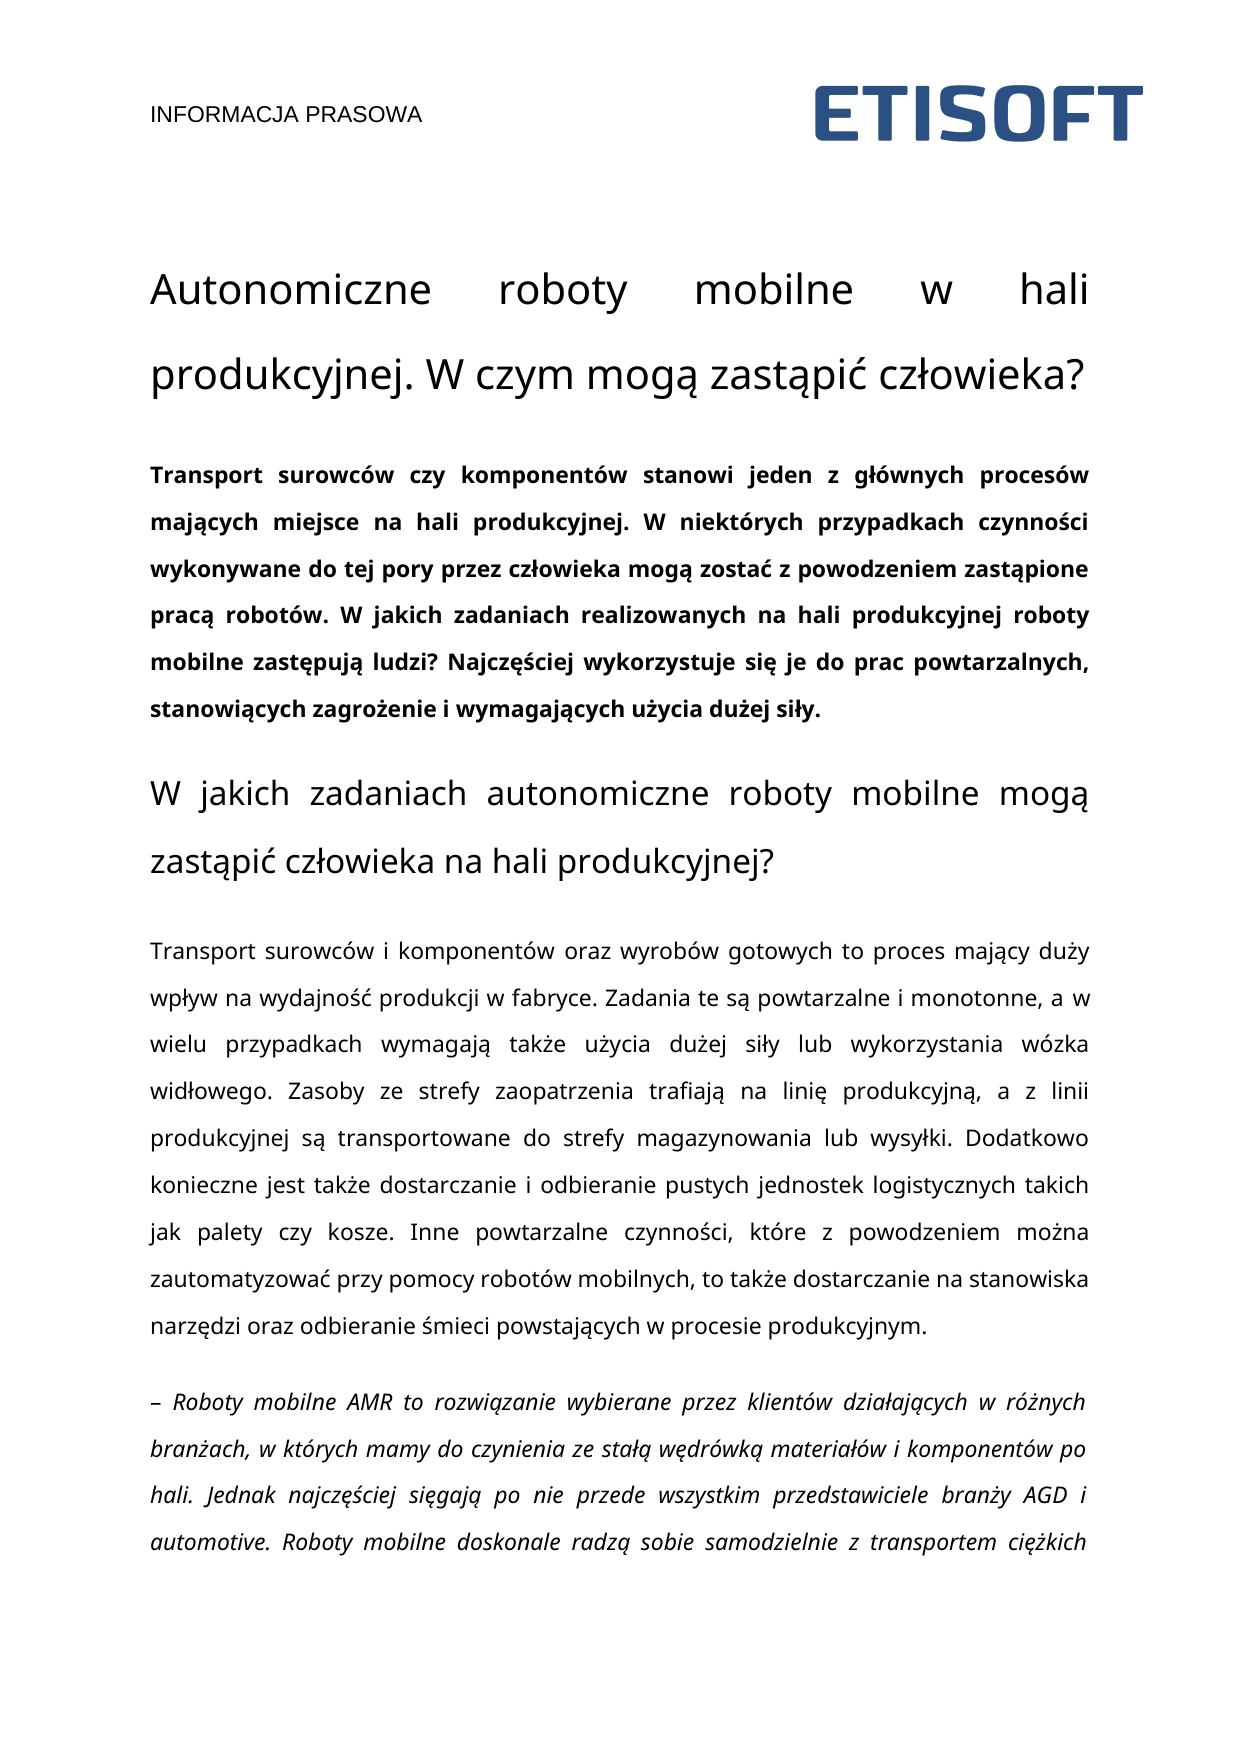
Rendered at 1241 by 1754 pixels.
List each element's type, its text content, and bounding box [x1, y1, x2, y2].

subtitle W jakich zadaniach autonomiczne roboty mobilne mogą zastąpić człowieka na hali produkcyjnej? [150, 769, 1090, 883]
picture [800, 69, 1150, 157]
text Transport surowców czy komponentów stanowi jeden z głównych procesów mających miejsce na hali produkcyjnej. W niektórych przypadkach czynności wykonywane do tej pory przez człowieka mogą zostać z powodzeniem zastąpione pracą robotów. W jakich zadaniach realizowanych na hali produkcyjnej roboty mobilne zastępują ludzi? Najczęściej wykorzystuje się je do prac powtarzalnych, stanowiących zagrożenie i wymagających użycia dużej siły. [150, 459, 1090, 724]
subtitle Autonomiczne roboty mobilne w hali produkcyjnej. W czym mogą zastąpić człowieka? [150, 259, 1090, 401]
text Transport surowców i komponentów oraz wyrobów gotowych to proces mający duży wpływ na wydajność produkcji w fabryce. Zadania te są powtarzalne i monotonne, a w wielu przypadkach wymagają także użycia dużej siły lub wykorzystania wózka widłowego. Zasoby ze strefy zaopatrzenia trafiają na linię produkcyjną, a z linii produkcyjnej są transportowane do strefy magazynowania lub wysyłki. Dodatkowo konieczne jest także dostarczanie i odbieranie pustych jednostek logistycznych takich jak palety czy kosze. Inne powtarzalne czynności, które z powodzeniem można zautomatyzować przy pomocy robotów mobilnych, to także dostarczanie na stanowiska narzędzi oraz odbieranie śmieci powstających w procesie produkcyjnym. [150, 935, 1090, 1341]
